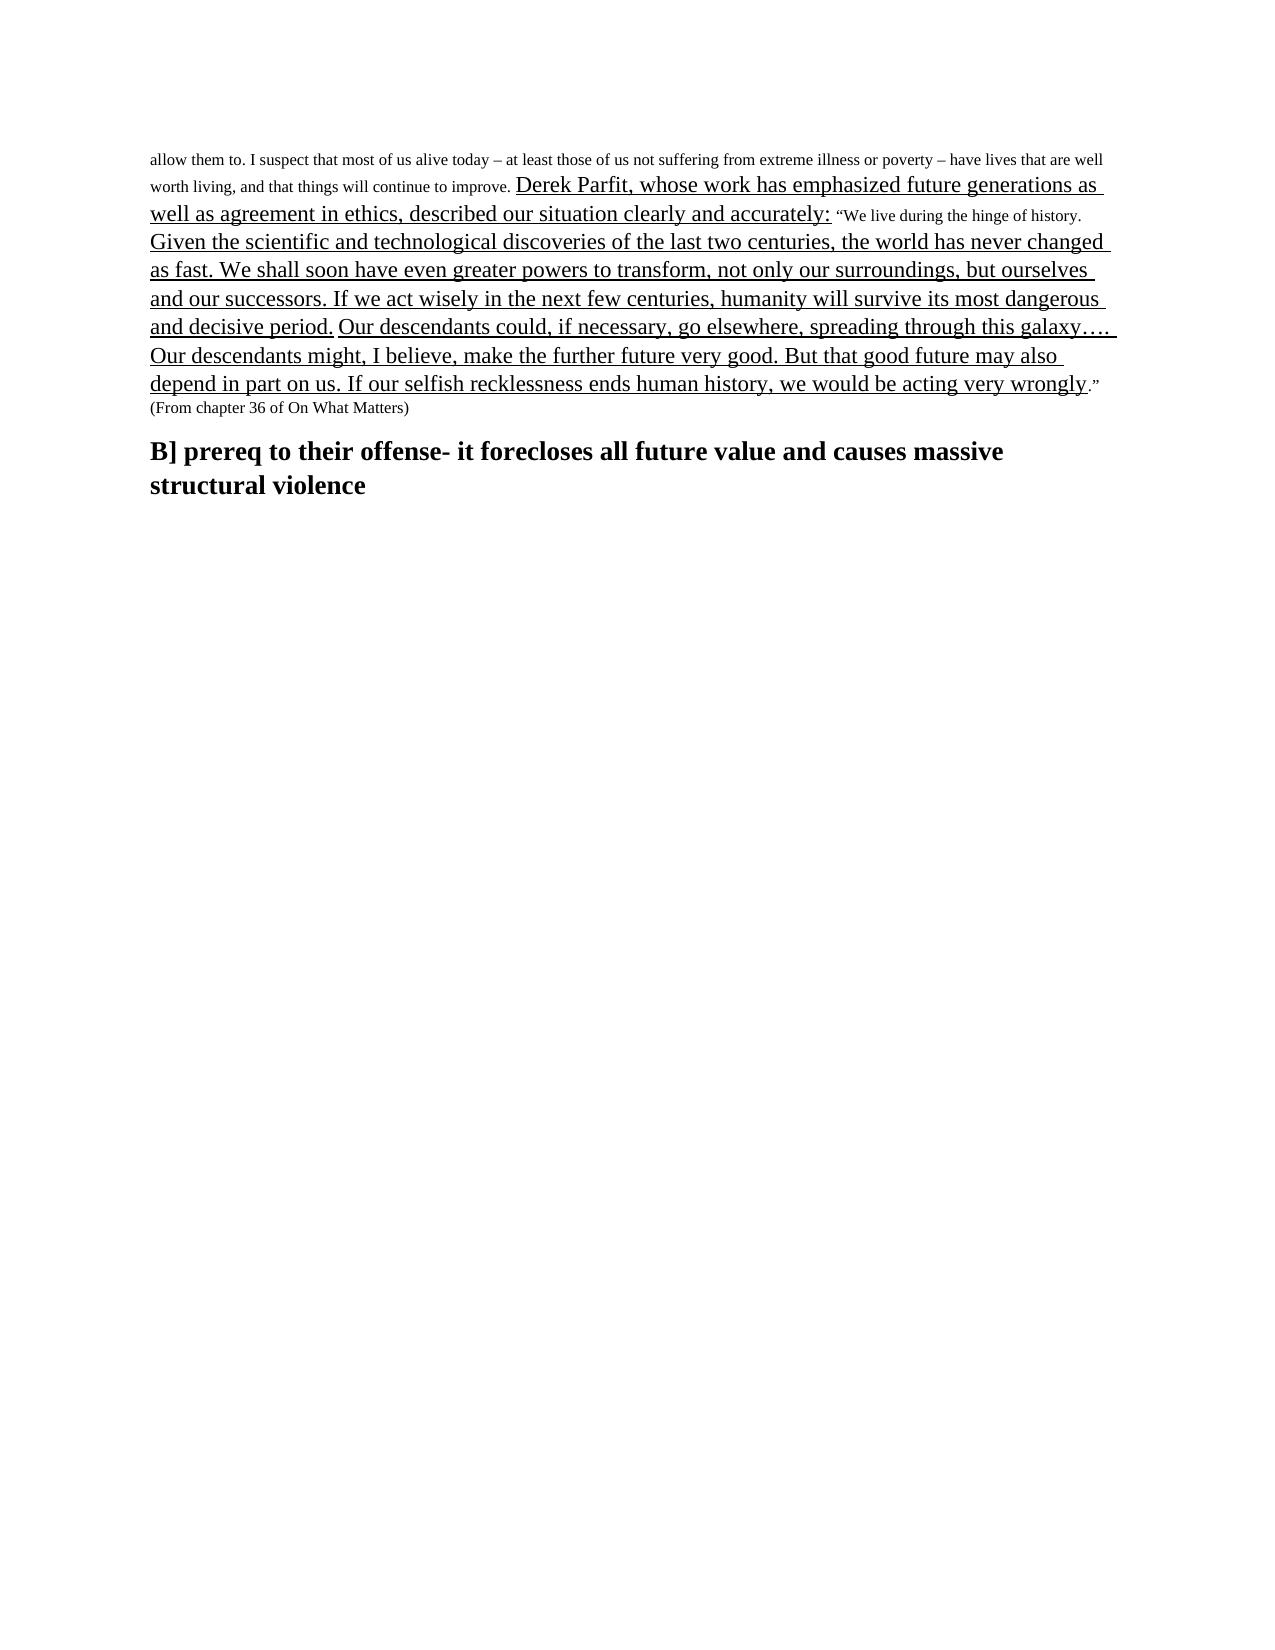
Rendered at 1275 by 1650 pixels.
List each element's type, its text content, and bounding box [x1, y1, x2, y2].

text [150, 150, 1125, 417]
subtitle B] prereq to their offense- it forecloses all future value and causes massive structural violence [150, 435, 1125, 500]
